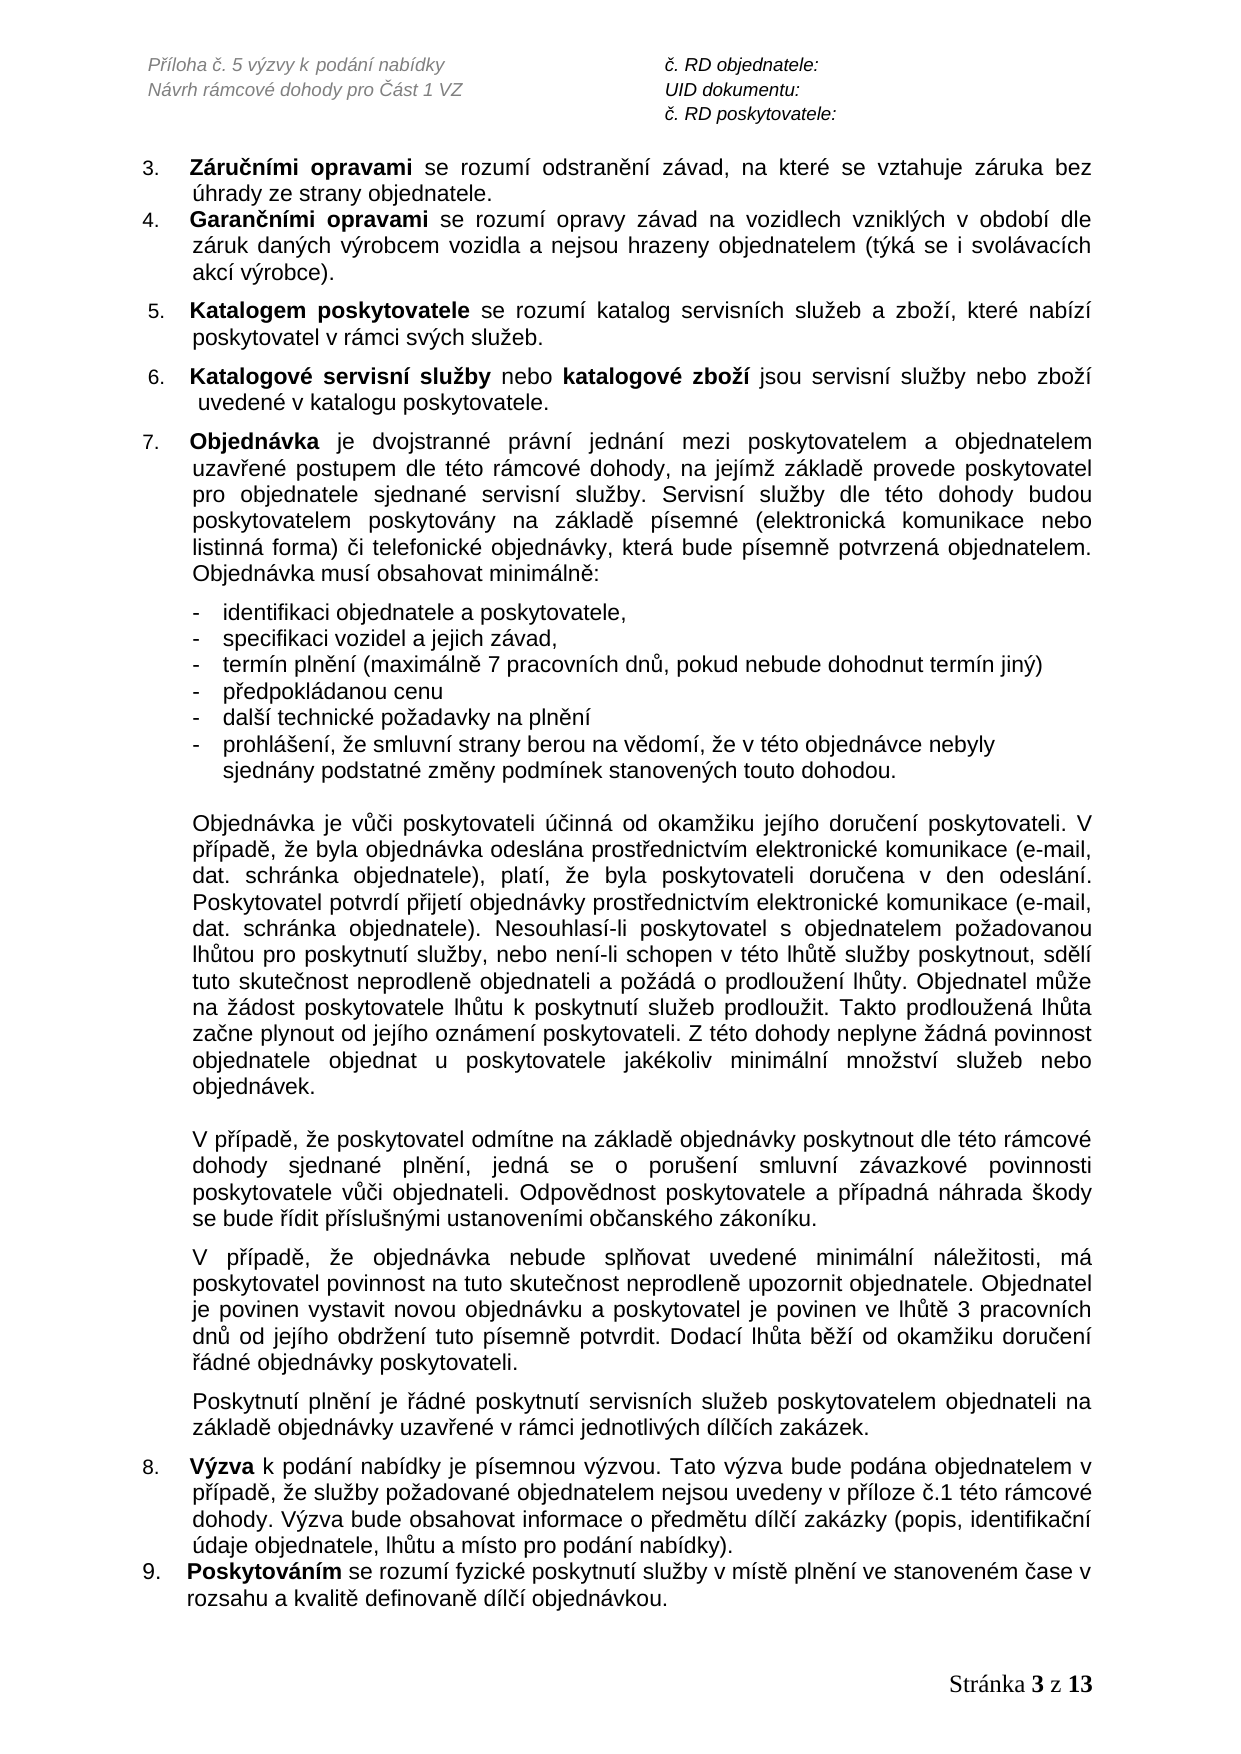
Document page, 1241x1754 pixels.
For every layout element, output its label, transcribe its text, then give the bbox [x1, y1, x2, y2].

list identifikaci objednatele a poskytovatele, [192, 599, 1092, 625]
list prohlášení, že smluvní strany berou na vědomí, že v této objednávce nebyly sjednány podstatné změny podmínek stanovených touto dohodou. [192, 731, 1092, 783]
list termín plnění (maximálně 7 pracovních dnů, pokud nebude dohodnut termín jiný) [192, 651, 1092, 678]
list Objednávka je dvojstranné právní jednání mezi poskytovatelem a objednatelem uzavřené postupem dle této rámcové dohody, na jejímž základě provede poskytovatel pro objednatele sjednané servisní služby. Servisní služby dle této dohody budou poskytovatelem poskytovány na základě písemné (elektronická komunikace nebo listinná forma) či telefonické objednávky, která bude písemně potvrzená objednatelem. Objednávka musí obsahovat minimálně: [142, 428, 1092, 586]
list Záručními opravami se rozumí odstranění závad, na které se vztahuje záruka bez úhrady ze strany objednatele. [142, 153, 1092, 206]
text V případě, že poskytovatel odmítne na základě objednávky poskytnout dle této rámcové dohody sjednané plnění, jedná se o porušení smluvní závazkové povinnosti poskytovatele vůči objednateli. Odpovědnost poskytovatele a případná náhrada škody se bude řídit příslušnými ustanoveními občanského zákoníku. [192, 1126, 1092, 1231]
text rozsahu a kvalitě definovaně dílčí objednávkou. [142, 1584, 1092, 1611]
list specifikaci vozidel a jejich závad, [192, 625, 1092, 651]
text V případě, že objednávka nebude splňovat uvedené minimální náležitosti, má poskytovatel povinnost na tuto skutečnost neprodleně upozornit objednatele. Objednatel je povinen vystavit novou objednávku a poskytovatel je povinen ve lhůtě 3 pracovních dnů od jejího obdržení tuto písemně potvrdit. Dodací lhůta běží od okamžiku doručení řádné objednávky poskytovateli. [192, 1244, 1092, 1376]
text Objednávka je vůči poskytovateli účinná od okamžiku jejího doručení poskytovateli. V případě, že byla objednávka odeslána prostřednictvím elektronické komunikace (e-mail, dat. schránka objednatele), platí, že byla poskytovateli doručena v den odeslání. Poskytovatel potvrdí přijetí objednávky prostřednictvím elektronické komunikace (e-mail, dat. schránka objednatele). Nesouhlasí-li poskytovatel s objednatelem požadovanou lhůtou pro poskytnutí služby, nebo není-li schopen v této lhůtě služby poskytnout, sdělí tuto skutečnost neprodleně objednateli a požádá o prodloužení lhůty. Objednatel může na žádost poskytovatele lhůtu k poskytnutí služeb prodloužit. Takto prodloužená lhůta začne plynout od jejího oznámení poskytovateli. Z této dohody neplyne žádná povinnost objednatele objednat u poskytovatele jakékoliv minimální množství služeb nebo objednávek. [192, 809, 1092, 1099]
list předpokládanou cenu [192, 678, 1092, 704]
list Výzva k podání nabídky je písemnou výzvou. Tato výzva bude podána objednatelem v případě, že služby požadované objednatelem nejsou uvedeny v příloze č.1 této rámcové dohody. Výzva bude obsahovat informace o předmětu dílčí zakázky (popis, identifikační údaje objednatele, lhůtu a místo pro podání nabídky). [142, 1453, 1092, 1558]
list Katalogové servisní služby nebo katalogové zboží jsou servisní služby nebo zboží uvedené v katalogu poskytovatele. [148, 363, 1092, 416]
text 9. Poskytováním se rozumí fyzické poskytnutí služby v místě plnění ve stanoveném čase v [142, 1558, 1092, 1584]
list další technické požadavky na plnění [192, 704, 1092, 731]
text Poskytnutí plnění je řádné poskytnutí servisních služeb poskytovatelem objednateli na základě objednávky uzavřené v rámci jednotlivých dílčích zakázek. [192, 1388, 1092, 1441]
list Katalogem poskytovatele se rozumí katalog servisních služeb a zboží, které nabízí poskytovatel v rámci svých služeb. [148, 297, 1092, 350]
list Garančními opravami se rozumí opravy závad na vozidlech vzniklých v období dle záruk daných výrobcem vozidla a nejsou hrazeny objednatelem (týká se i svolávacích akcí výrobce). [142, 206, 1092, 285]
